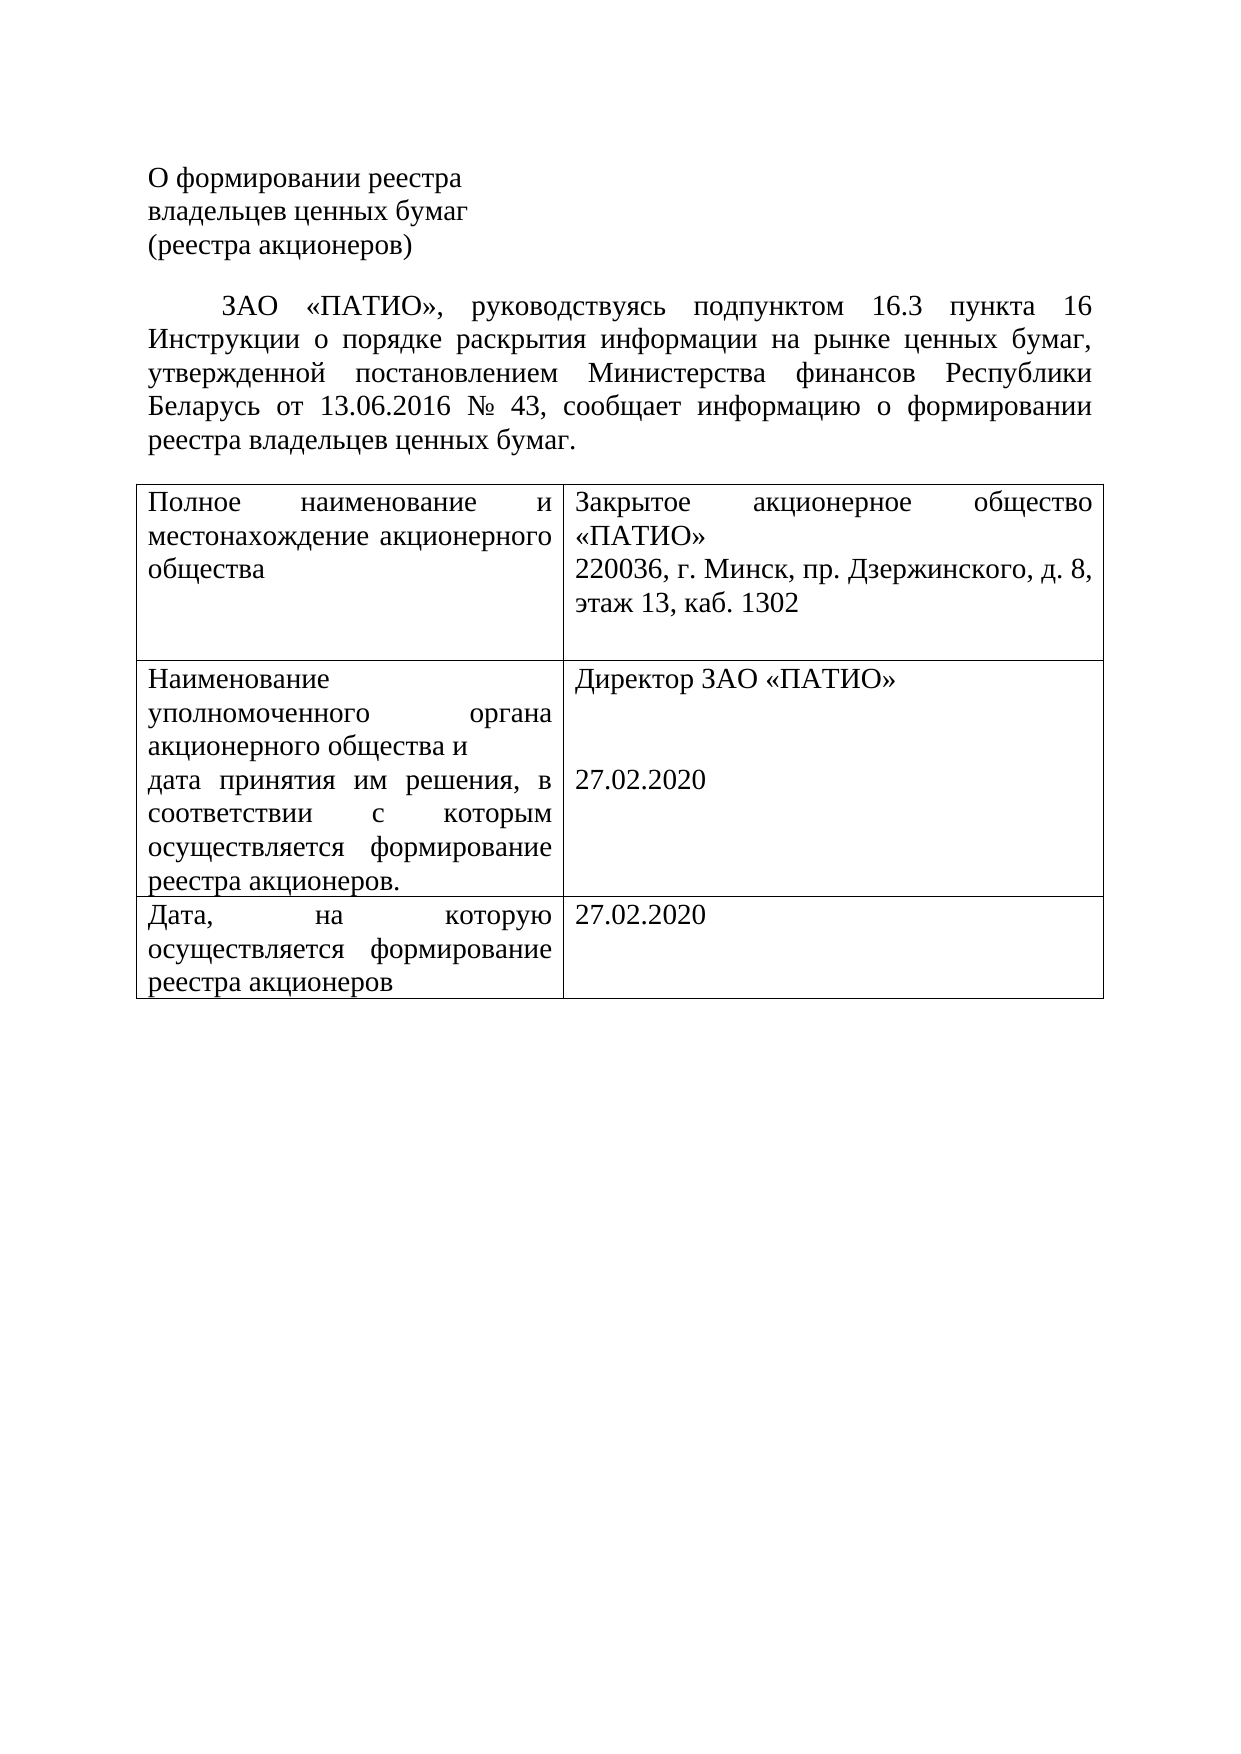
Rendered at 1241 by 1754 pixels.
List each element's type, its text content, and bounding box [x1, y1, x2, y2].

table_cell Дата, на которую осуществляется формирование реестра акционеров [137, 897, 563, 998]
table_header Закрытое акционерное общество «ПАТИО» 220036, г. Минск, пр. Дзержинского, д. 8, этаж 13, каб. 1302 [564, 485, 1103, 660]
table_cell Директор ЗАО «ПАТИО» 27.02.2020 [564, 661, 1103, 896]
text ЗАО «ПАТИО», руководствуясь подпунктом 16.3 пункта 16 Инструкции о порядке раскрытия информации на рынке ценных бумаг, утвержденной постановлением Министерства финансов Республики Беларусь от 13.06.2016 № 43, сообщает информацию о формировании реестра владельцев ценных бумаг. [148, 288, 1093, 455]
table_header Полное наименование и местонахождение акционерного общества [137, 485, 563, 660]
table_cell 27.02.2020 [564, 897, 1103, 998]
table_cell Наименование уполномоченного органа акционерного общества и дата принятия им решения, в соответствии с которым осуществляется формирование реестра акционеров. [137, 661, 563, 896]
table_header О формировании реестра владельцев ценных бумаг (реестра акционеров) [136, 160, 605, 260]
